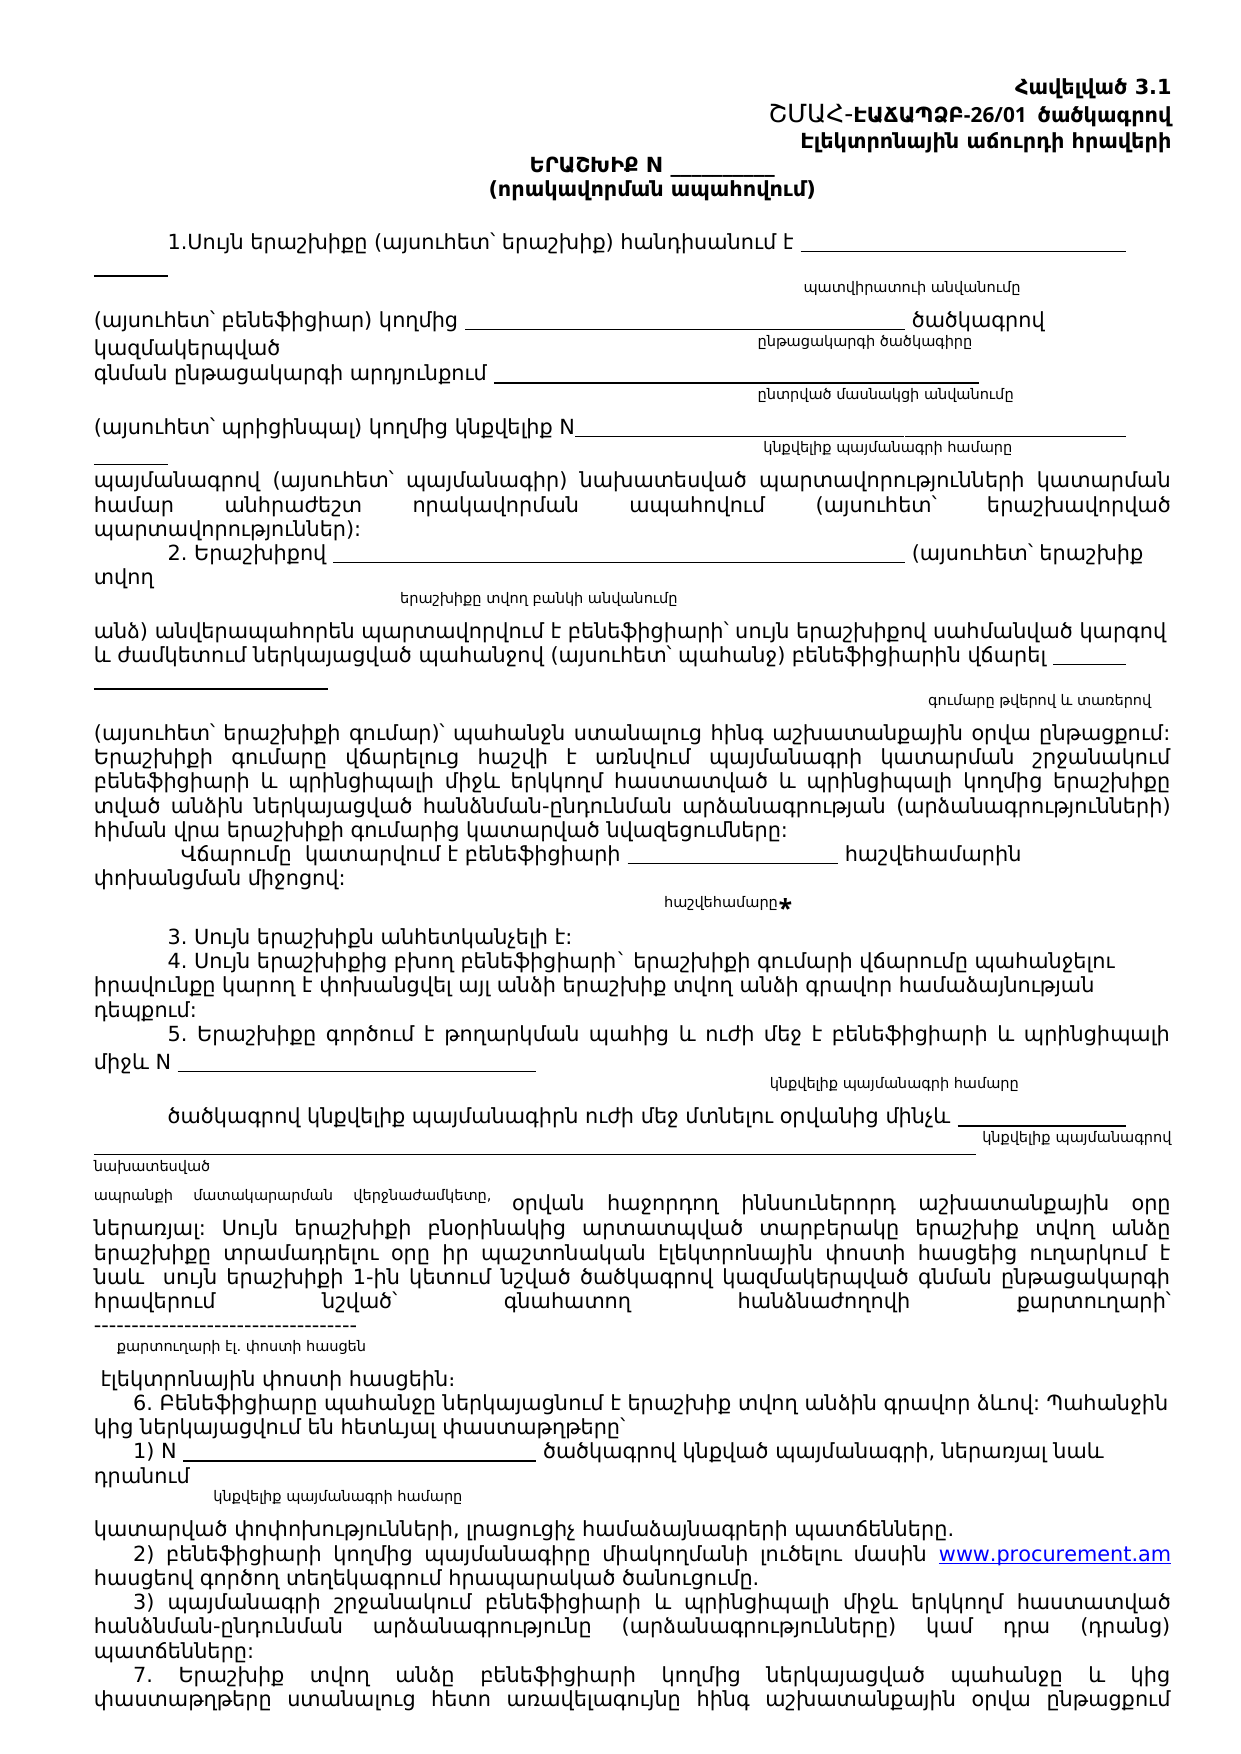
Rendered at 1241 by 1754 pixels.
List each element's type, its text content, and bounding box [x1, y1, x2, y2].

text 4. Սույն երաշխիքից բխող բենեֆիցիարի` երաշխիքի գումարի վճարումը պահանջելու իրավունքը կարող է փոխանցվել այլ անձի երաշխիք տվող անձի գրավոր համաձայնության դեպքում: [94, 949, 1171, 1022]
text 2. Երաշխիքով (այսուհետ՝ երաշխիք տվող [94, 541, 1171, 590]
text անձ) անվերապահորեն պարտավորվում է բենեֆիցիարի՝ սույն երաշխիքով սահմանված կարգով և ժամկետում ներկայացված պահանջով (այսուհետ՝ պահանջ) բենեֆիցիարին վճարել [94, 619, 1171, 692]
text 1.Սույն երաշխիքը (այսուհետ՝ երաշխիք) հանդիսանում է [94, 230, 1171, 279]
text էլեկտրոնային փոստի հասցեին։ [94, 1367, 1171, 1391]
text գումարը թվերով և տառերով [831, 692, 1171, 721]
list քարտուղարի էլ. փոստի հասցեն [94, 1338, 1171, 1367]
text Վճարումը կատարվում է բենեֆիցիարի հաշվեհամարին փոխանցման միջոցով: [94, 842, 1171, 891]
text պայմանագրով (այսուհետ՝ պայմանագիր) նախատեսված պարտավորությունների կատարման համար անհրաժեշտ որակավորման ապահովում (այսուհետ՝ երաշխավորված պարտավորություններ): [94, 468, 1171, 541]
text Հավելված 3.1 [94, 75, 1171, 99]
list ապրանքի մատակարարման վերջնաժամկետը, օրվան հաջորդող իննսուներորդ աշխատանքային օրը ներառյալ: Սույն երաշխիքի բնօրինակից արտատպված տարբերակը երաշխիք տվող անձը երաշխիքը տրամադրելու օրը իր պաշտոնական էլեկտրոնային փոստի հասցեից ուղարկում է նաև սույն երաշխիքի 1-ին կետում նշված ծածկագրով կազմակերպված գնման ընթացակարգի հրավերում նշված՝ գնահատող հանձնաժողովի քարտուղարի՝ ----------------------------------- [94, 1187, 1171, 1338]
text հաշվեհամարը* [167, 891, 1171, 925]
text Էլեկտրոնային աճուրդի հրավերի [94, 129, 1171, 153]
text 1) N ծածկագրով կնքված պայմանագրի, ներառյալ նաև դրանում [94, 1439, 1171, 1488]
text 3) պայմանագրի շրջանակում բենեֆիցիարի և պրինցիպալի միջև երկկողմ հաստատված հանձնման-ընդունման արձանագրությունը (արձանագրությունները) կամ դրա (դրանց) պատճենները: [94, 1590, 1171, 1663]
text երաշխիքը տվող բանկի անվանումը [94, 590, 1171, 619]
text (որակավորման ապահովում) [94, 177, 1171, 201]
text 5. Երաշխիքը գործում է թողարկման պահից և ուժի մեջ է բենեֆիցիարի և պրինցիպալի միջև N [94, 1022, 1171, 1075]
text ծածկագրով կնքվելիք պայմանագիրն ուժի մեջ մտնելու օրվանից մինչև կնքվելիք պայմանագրով նախատեսված [94, 1104, 1171, 1187]
text (այսուհետ՝ բենեֆիցիար) կողմից ծածկագրով կազմակերպված ընթացակարգի ծածկագիրը [94, 308, 1171, 361]
text ԵՐԱՇԽԻՔ N __________ [94, 153, 1171, 177]
text (այսուհետ՝ պրիցինպալ) կողմից կնքվելիք N կնքվելիք պայմանագրի համարը [94, 415, 1171, 468]
text 3. Սույն երաշխիքն անհետկանչելի է: [94, 925, 1171, 949]
text պատվիրատուի անվանումը [684, 279, 1171, 308]
text (այսուհետ՝ երաշխիքի գումար)՝ պահանջն ստանալուց հինգ աշխատանքային օրվա ընթացքում: Երաշխիքի գումարը վճարելուց հաշվի է առնվում պայմանագրի կատարման շրջանակում բենեֆիցիարի և պրինցիպալի միջև երկկողմ հաստատված և պրինցիպալի կողմից երաշխիքը տված անձին ներկայացված հանձնման-ընդունման արձանագրության (արձանագրությունների) հիման վրա երաշխիքի գումարից կատարված նվազեցումները: [94, 721, 1171, 842]
text ընտրված մասնակցի անվանումը [94, 386, 1171, 415]
text կնքվելիք պայմանագրի համարը [94, 1488, 1171, 1517]
text գնման ընթացակարգի արդյունքում [94, 361, 1171, 386]
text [94, 1663, 1171, 1711]
text կատարված փոփոխությունների, լրացուցիչ համաձայնագրերի պատճենները. [94, 1517, 1171, 1542]
text կնքվելիք պայմանագրի համարը [94, 1075, 1171, 1104]
text ՇՄԱՀ-ԷԱՃԱՊՁԲ-26/01 ծածկագրով [94, 99, 1171, 129]
text 6. Բենեֆիցիարը պահանջը ներկայացնում է երաշխիք տվող անձին գրավոր ձևով: Պահանջին կից ներկայացվում են հետևյալ փաստաթղթերը՝ [94, 1391, 1171, 1439]
text 2) բենեֆիցիարի կողմից պայմանագիրը միակողմանի լուծելու մասին www.procurement.am հասցեով գործող տեղեկագրում հրապարակած ծանուցումը. [94, 1542, 1171, 1590]
